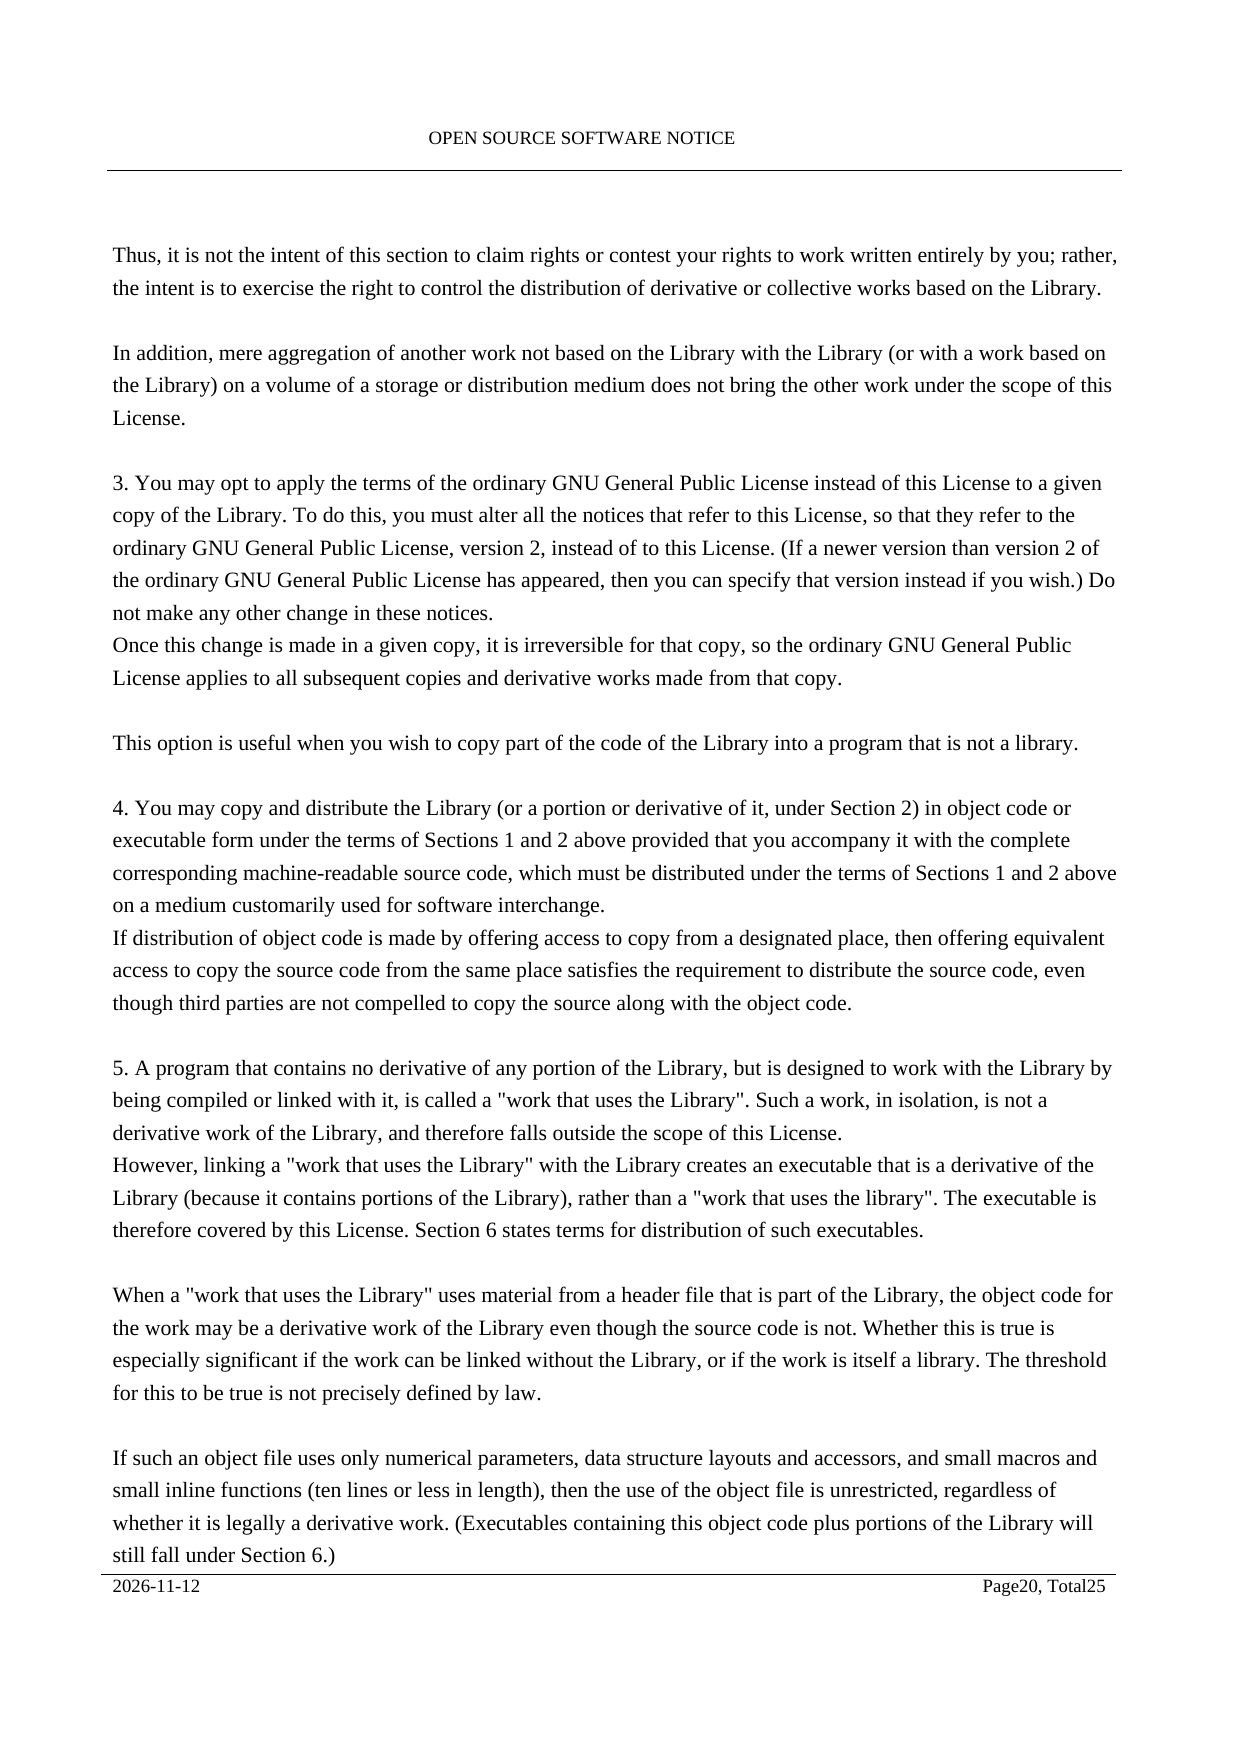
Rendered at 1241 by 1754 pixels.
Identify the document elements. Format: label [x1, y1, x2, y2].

text [112, 206, 1128, 1571]
